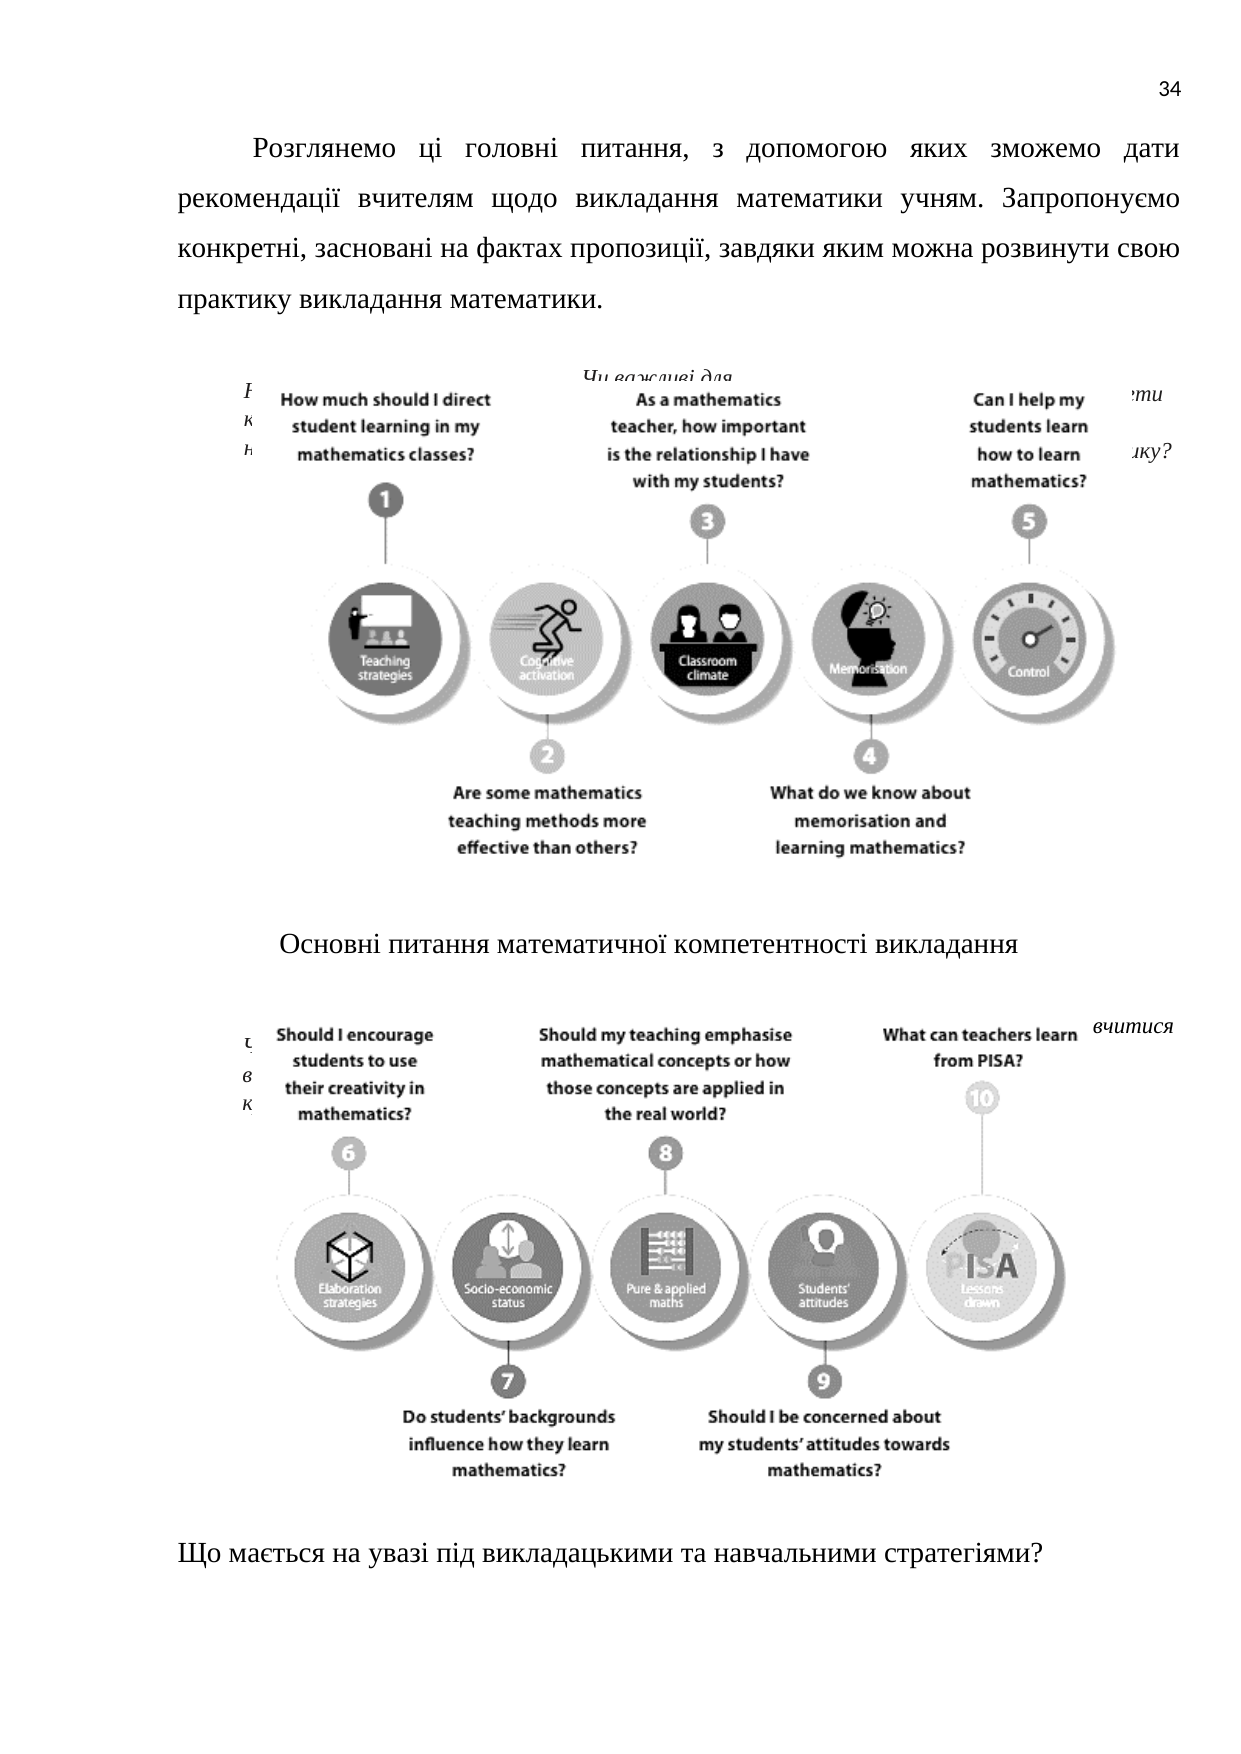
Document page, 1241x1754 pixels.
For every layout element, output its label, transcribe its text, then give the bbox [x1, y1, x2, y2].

picture [252, 1003, 1092, 1522]
text Розглянемо ці головні питання, з допомогою яких зможемо дати рекомендації вчителям щодо викладання математики учням. Запропонуємо конкретні, засновані на фактах пропозиції, завдяки яким можна розвинути свою практику викладання математики. [177, 130, 1181, 314]
text Що мається на увазі під викладацькими та навчальними стратегіями? [177, 1535, 1181, 1569]
picture [252, 381, 1132, 890]
